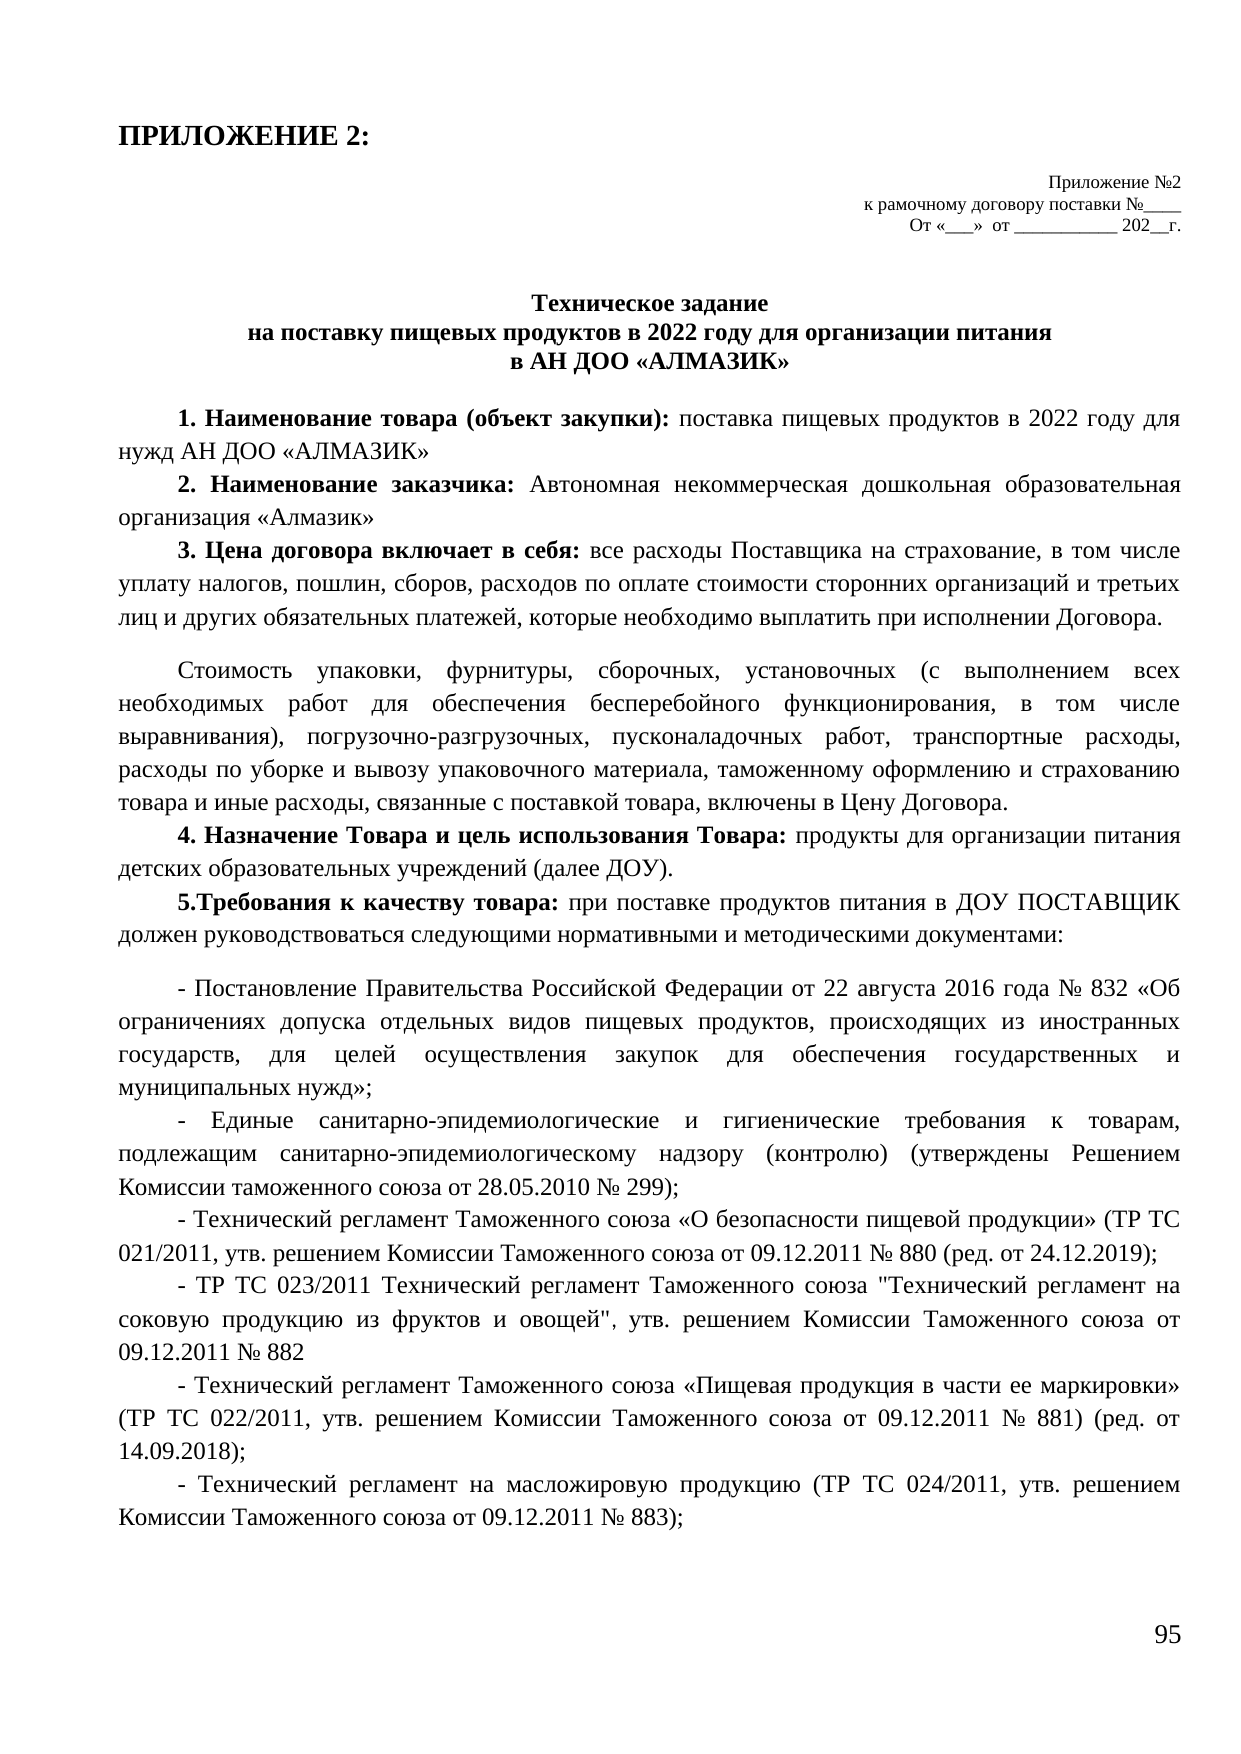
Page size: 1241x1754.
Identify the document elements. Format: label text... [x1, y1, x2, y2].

text Стоимость упаковки, фурнитуры, сборочных, установочных (с выполнением всех необходимых работ для обеспечения бесперебойного функционирования, в том числе выравнивания), погрузочно-разгрузочных, пусконаладочных работ, транспортные расходы, расходы по уборке и вывозу упаковочного материала, таможенному оформлению и страхованию товара и иные расходы, связанные с поставкой товара, включены в Цену Договора. [118, 655, 1181, 816]
text - Постановление Правительства Российской Федерации от 22 августа 2016 года № 832 «Об ограничениях допуска отдельных видов пищевых продуктов, происходящих из иностранных государств, для целей осуществления закупок для обеспечения государственных и муниципальных нужд»; [118, 973, 1181, 1101]
text на поставку пищевых продуктов в 2022 году для организации питания [118, 317, 1181, 346]
text 5.Требования к качеству товара: при поставке продуктов питания в ДОУ ПОСТАВЩИК должен руководствоваться следующими нормативными и методическими документами: [118, 887, 1181, 948]
text 4. Назначение Товара и цель использования Товара: продукты для организации питания детских образовательных учреждений (далее ДОУ). [118, 821, 1181, 882]
text - Технический регламент на масложировую продукцию (ТР ТС 024/2011, утв. решением Комиссии Таможенного союза от 09.12.2011 № 883); [118, 1469, 1181, 1531]
text к рамочному договору поставки №____ [118, 192, 1181, 214]
text ПРИЛОЖЕНИЕ 2: [118, 118, 1181, 152]
text - ТР ТС 023/2011 Технический регламент Таможенного союза "Технический регламент на соковую продукцию из фруктов и овощей", утв. решением Комиссии Таможенного союза от 09.12.2011 № 882 [118, 1271, 1181, 1366]
text - Технический регламент Таможенного союза «Пищевая продукция в части ее маркировки» (ТР ТС 022/2011, утв. решением Комиссии Таможенного союза от 09.12.2011 № 881) (ред. от 14.09.2018); [118, 1370, 1181, 1465]
text в АН ДОО «АЛМАЗИК» [118, 346, 1181, 375]
text Техническое задание [118, 288, 1181, 317]
text - Единые санитарно-эпидемиологические и гигиенические требования к товарам, подлежащим санитарно-эпидемиологическому надзору (контролю) (утверждены Решением Комиссии таможенного союза от 28.05.2010 № 299); [118, 1106, 1181, 1200]
text 2. Наименование заказчика: Автономная некоммерческая дошкольная образовательная организация «Алмазик» [118, 469, 1181, 531]
text От «___» от ___________ 202__г. [118, 214, 1181, 236]
text - Технический регламент Таможенного союза «О безопасности пищевой продукции» (ТР ТС 021/2011, утв. решением Комиссии Таможенного союза от 09.12.2011 № 880 (ред. от 24.12.2019); [118, 1204, 1181, 1266]
text 3. Цена договора включает в себя: все расходы Поставщика на страхование, в том числе уплату налогов, пошлин, сборов, расходов по оплате стоимости сторонних организаций и третьих лиц и других обязательных платежей, которые необходимо выплатить при исполнении Договора. [118, 536, 1181, 630]
text Приложение №2 [118, 171, 1181, 192]
text 1. Наименование товара (объект закупки): поставка пищевых продуктов в 2022 году для нужд АН ДОО «АЛМАЗИК» [118, 403, 1181, 465]
